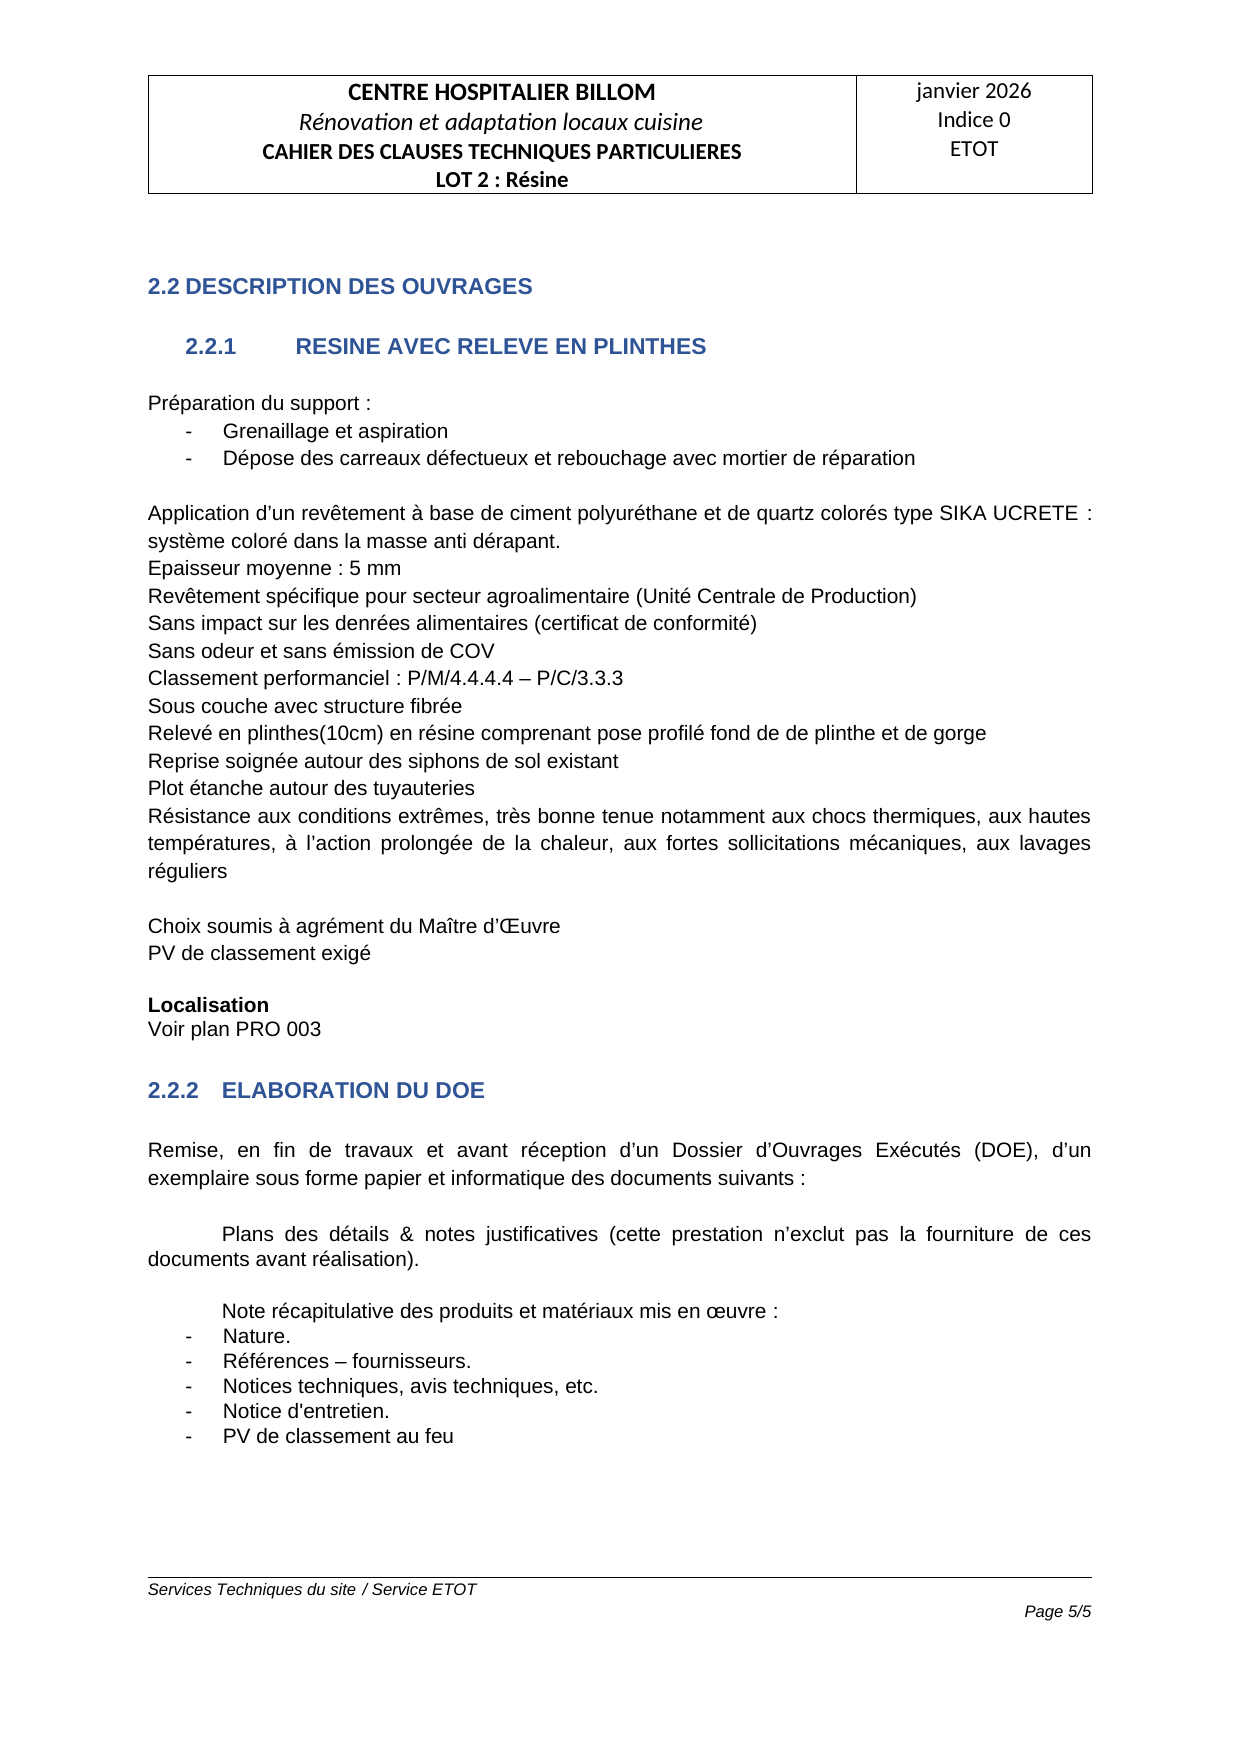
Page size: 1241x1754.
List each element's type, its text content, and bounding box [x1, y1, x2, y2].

text Reprise soignée autour des siphons de sol existant [148, 749, 1092, 773]
list Notice d'entretien. [185, 1398, 1092, 1423]
list Nature. [185, 1323, 1092, 1348]
list Plans des détails & notes justificatives (cette prestation n’exclut pas la fourniture de ces documents avant réalisation). [148, 1221, 1092, 1271]
list Grenaillage et aspiration [185, 419, 1092, 443]
text Sans impact sur les denrées alimentaires (certificat de conformité) [148, 611, 1092, 635]
text Revêtement spécifique pour secteur agroalimentaire (Unité Centrale de Production) [148, 584, 1092, 608]
list RESINE AVEC RELEVE EN PLINTHES [177, 331, 1101, 362]
list Références – fournisseurs. [185, 1348, 1092, 1373]
text PV de classement exigé [148, 941, 1092, 965]
list PV de classement au feu [185, 1423, 1092, 1448]
text Préparation du support : [148, 391, 1092, 415]
text Epaisseur moyenne : 5 mm [148, 556, 1092, 580]
text Résistance aux conditions extrêmes, très bonne tenue notamment aux chocs thermiques, aux hautes températures, à l’action prolongée de la chaleur, aux fortes sollicitations mécaniques, aux lavages réguliers [148, 804, 1092, 883]
text Classement performanciel : P/M/4.4.4.4 – P/C/3.3.3 [148, 666, 1092, 690]
text Remise, en fin de travaux et avant réception d’un Dossier d’Ouvrages Exécutés (DOE), d’un exemplaire sous forme papier et informatique des documents suivants : [148, 1138, 1092, 1190]
list Note récapitulative des produits et matériaux mis en œuvre : [148, 1298, 1092, 1323]
text Choix soumis à agrément du Maître d’Œuvre [148, 914, 1092, 938]
list Notices techniques, avis techniques, etc. [185, 1373, 1092, 1398]
text Application d’un revêtement à base de ciment polyuréthane et de quartz colorés type SIKA UCRETE : système coloré dans la masse anti dérapant. [148, 501, 1092, 553]
text Voir plan PRO 003 [148, 1017, 1092, 1041]
list DESCRIPTION DES OUVRAGES [139, 271, 1101, 301]
text Sous couche avec structure fibrée [148, 694, 1092, 718]
text Sans odeur et sans émission de COV [148, 639, 1092, 663]
list Dépose des carreaux défectueux et rebouchage avec mortier de réparation [185, 446, 1092, 470]
text Relevé en plinthes(10cm) en résine comprenant pose profilé fond de de plinthe et de gorge [148, 721, 1092, 745]
list ELABORATION DU DOE [139, 1074, 1101, 1106]
text Plot étanche autour des tuyauteries [148, 776, 1092, 800]
text Localisation [148, 993, 1092, 1017]
